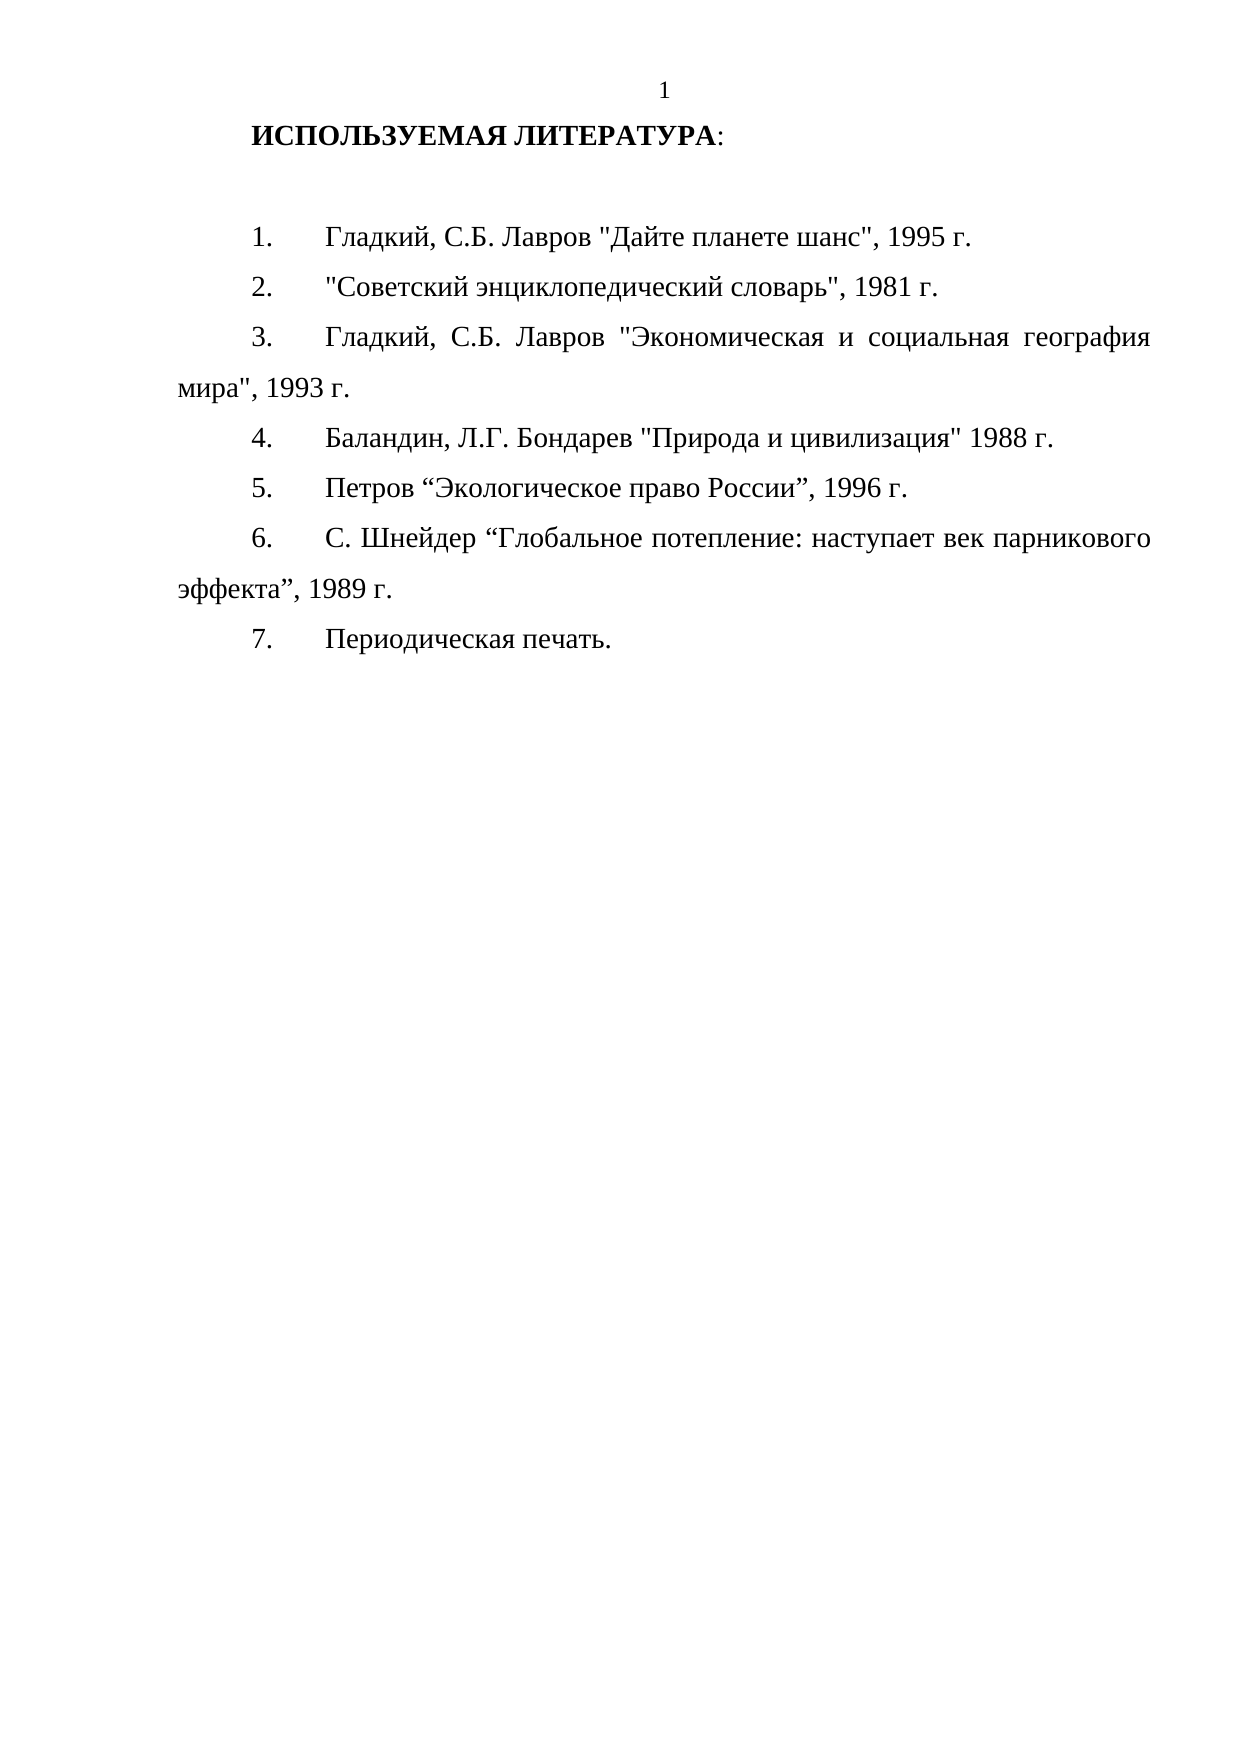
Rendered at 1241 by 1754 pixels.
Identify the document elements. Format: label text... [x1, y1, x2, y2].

text ИСПОЛЬЗУЕМАЯ ЛИТЕРАТУРА: [177, 118, 1152, 152]
list "Советский энциклопедический словарь", . [177, 269, 1152, 303]
list Гладкий, С.Б. Лавров "Экономическая и социальная география мира", . [177, 319, 1152, 403]
list Петров “Экологическое право России”, . [177, 470, 1152, 504]
list Гладкий, С.Б. Лавров "Дайте планете шанс", . [177, 219, 1152, 252]
list Периодическая печать. [177, 621, 1152, 655]
list Баландин, Л.Г. Бондарев "Природа и цивилизация" . [177, 420, 1152, 453]
list С. Шнейдер “Глобальное потепление: наступает век парникового эффекта”, . [177, 521, 1152, 604]
